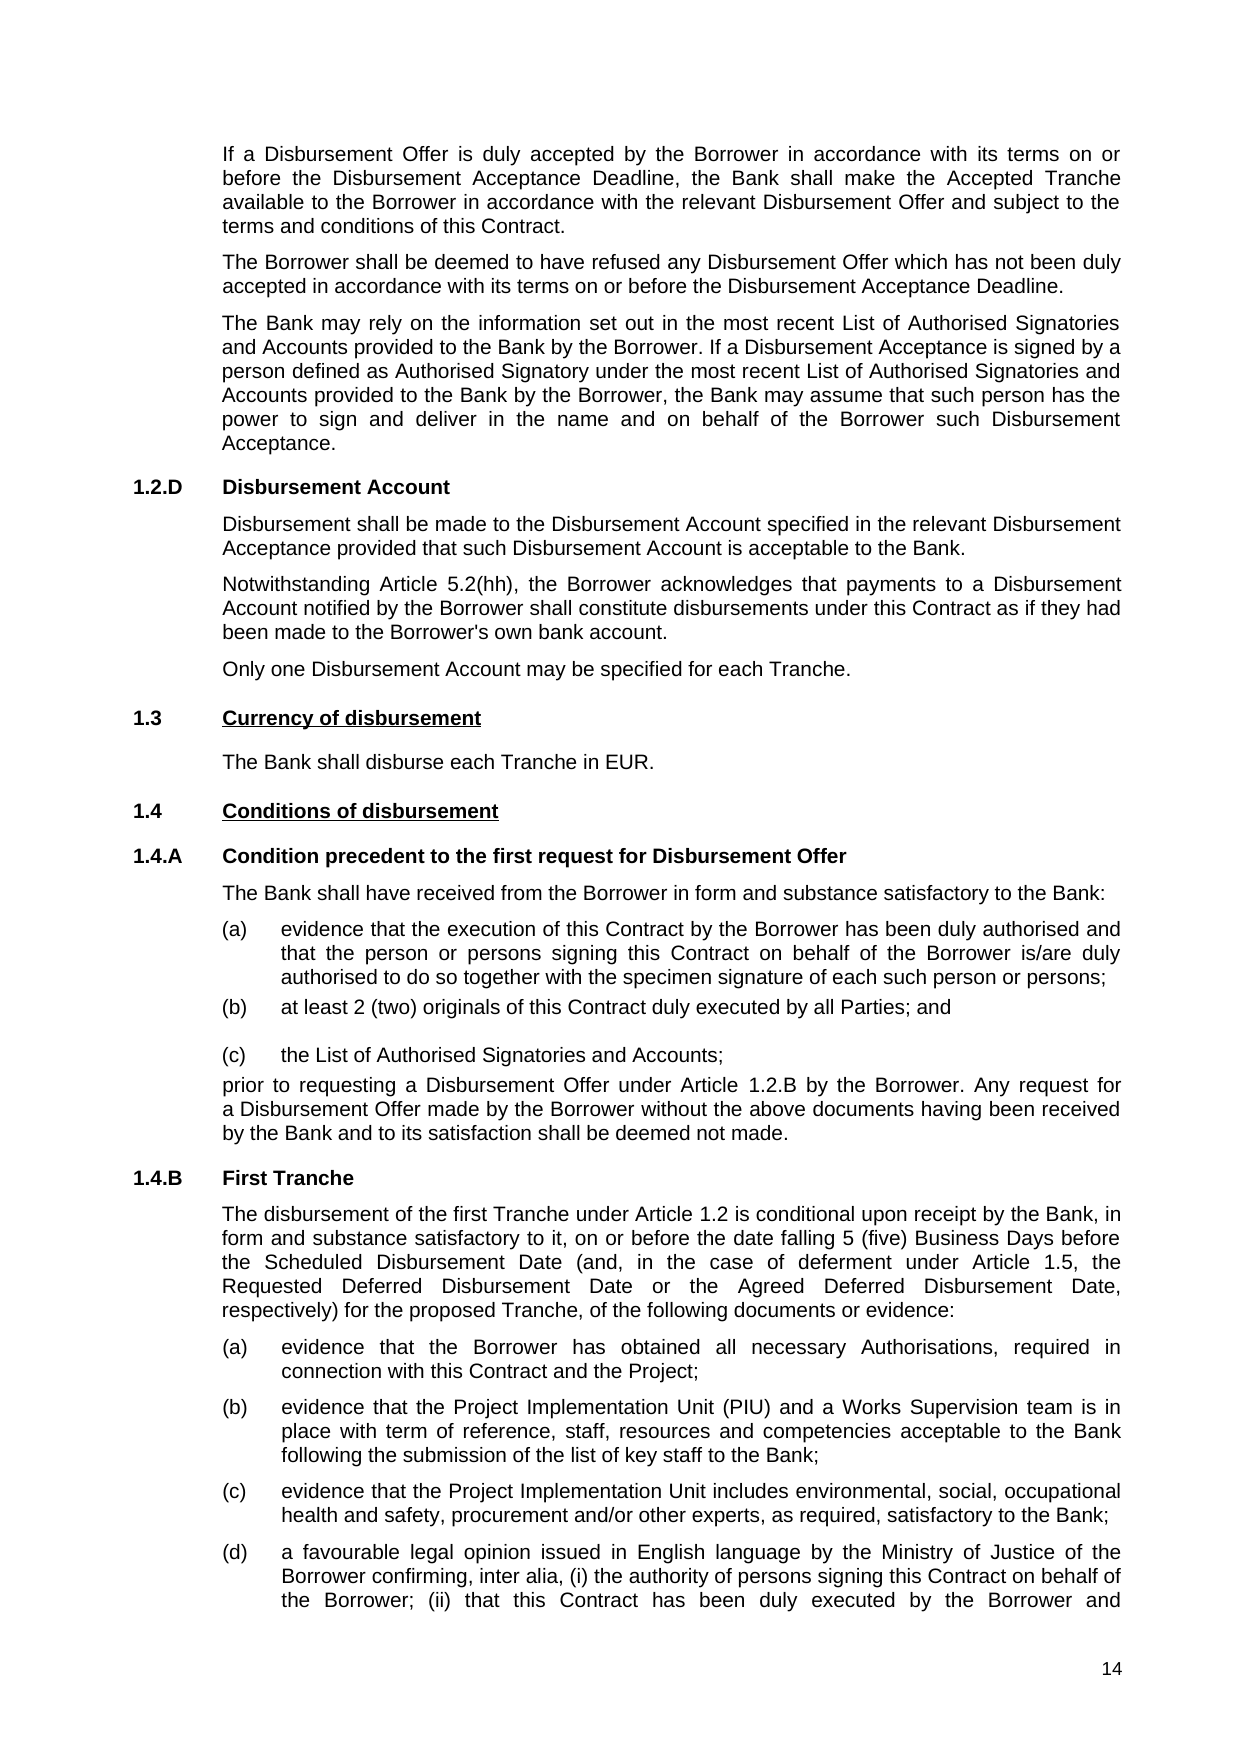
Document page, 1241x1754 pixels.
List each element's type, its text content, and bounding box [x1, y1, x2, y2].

text Only one Disbursement Account may be specified for each Tranche. [222, 656, 1122, 680]
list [222, 1540, 1122, 1612]
text The disbursement of the first Tranche under Article 1.2 is conditional upon receipt by the Bank, in form and substance satisfactory to it, on or before the date falling 5 (five) Business Days before the Scheduled Disbursement Date (and, in the case of deferment under Article 1.5, the Requested Deferred Disbursement Date or the Agreed Deferred Disbursement Date, respectively) for the proposed Tranche, of the following documents or evidence: [222, 1202, 1122, 1322]
list at least 2 (two) originals of this Contract duly executed by all Parties; and [222, 995, 1122, 1019]
subtitle Condition precedent to the first request for Disbursement Offer [133, 844, 1122, 868]
list evidence that the execution of this Contract by the Borrower has been duly authorised and that the person or persons signing this Contract on behalf of the Borrower is/are duly authorised to do so together with the specimen signature of each such person or persons; [222, 917, 1122, 989]
text The Bank shall have received from the Borrower in form and substance satisfactory to the Bank: [222, 880, 1122, 904]
subtitle Currency of disbursement [133, 705, 1122, 729]
text Disbursement shall be made to the Disbursement Account specified in the relevant Disbursement Acceptance provided that such Disbursement Account is acceptable to the Bank. [222, 512, 1122, 559]
text The Bank shall disburse each Tranche in EUR. [222, 750, 1122, 774]
subtitle Disbursement Account [133, 475, 1122, 499]
text The Borrower shall be deemed to have refused any Disbursement Offer which has not been duly accepted in accordance with its terms on or before the Disbursement Acceptance Deadline. [222, 250, 1122, 298]
subtitle First Tranche [133, 1166, 1122, 1190]
list the List of Authorised Signatories and Accounts; [222, 1043, 1122, 1067]
list evidence that the Project Implementation Unit includes environmental, social, occupational health and safety, procurement and/or other experts, as required, satisfactory to the Bank; [222, 1479, 1122, 1527]
list evidence that the Project Implementation Unit (PIU) and a Works Supervision team is in place with term of reference, staff, resources and competencies acceptable to the Bank following the submission of the list of key staff to the Bank; [222, 1395, 1122, 1467]
text prior to requesting a Disbursement Offer under Article 1.2.B by the Borrower. Any request for a Disbursement Offer made by the Borrower without the above documents having been received by the Bank and to its satisfaction shall be deemed not made. [222, 1073, 1122, 1145]
list evidence that the Borrower has obtained all necessary Authorisations, required in connection with this Contract and the Project; [222, 1334, 1122, 1382]
subtitle Conditions of disbursement [133, 799, 1122, 823]
text If a Disbursement Offer is duly accepted by the Borrower in accordance with its terms on or before the Disbursement Acceptance Deadline, the Bank shall make the Accepted Tranche available to the Borrower in accordance with the relevant Disbursement Offer and subject to the terms and conditions of this Contract. [222, 142, 1122, 238]
text The Bank may rely on the information set out in the most recent List of Authorised Signatories and Accounts provided to the Bank by the Borrower. If a Disbursement Acceptance is signed by a person defined as Authorised Signatory under the most recent List of Authorised Signatories and Accounts provided to the Bank by the Borrower, the Bank may assume that such person has the power to sign and deliver in the name and on behalf of the Borrower such Disbursement Acceptance. [222, 311, 1122, 454]
text Notwithstanding Article 5.2(e), the Borrower acknowledges that payments to a Disbursement Account notified by the Borrower shall constitute disbursements under this Contract as if they had been made to the Borrower's own bank account. [222, 572, 1122, 644]
